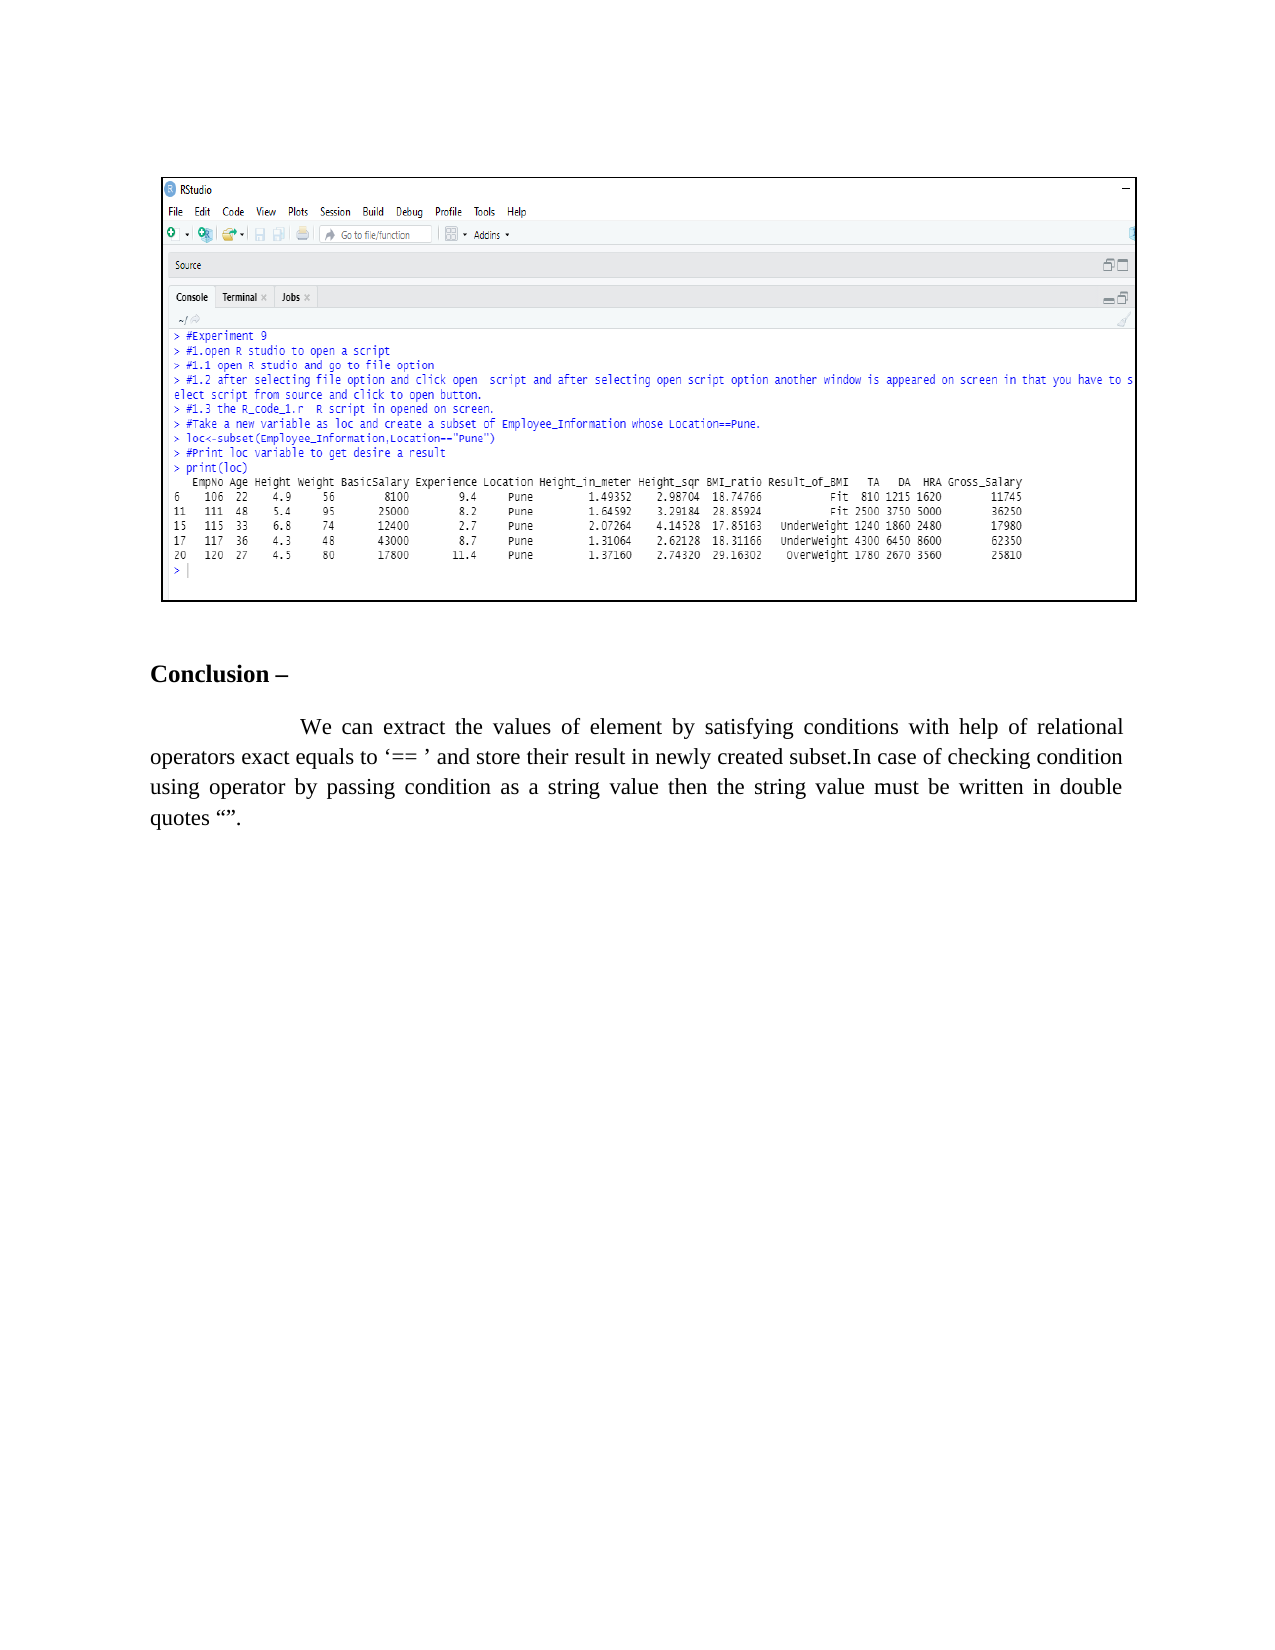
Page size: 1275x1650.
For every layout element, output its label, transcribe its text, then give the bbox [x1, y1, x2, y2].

text Conclusion – [150, 659, 1125, 688]
picture [163, 178, 1135, 600]
text We can extract the values of element by satisfying conditions with help of relational operators exact equals to ‘== ’ and store their result in newly created subset.In case of checking condition using operator by passing condition as a string value then the string value must be written in double quotes “”. [150, 713, 1125, 830]
